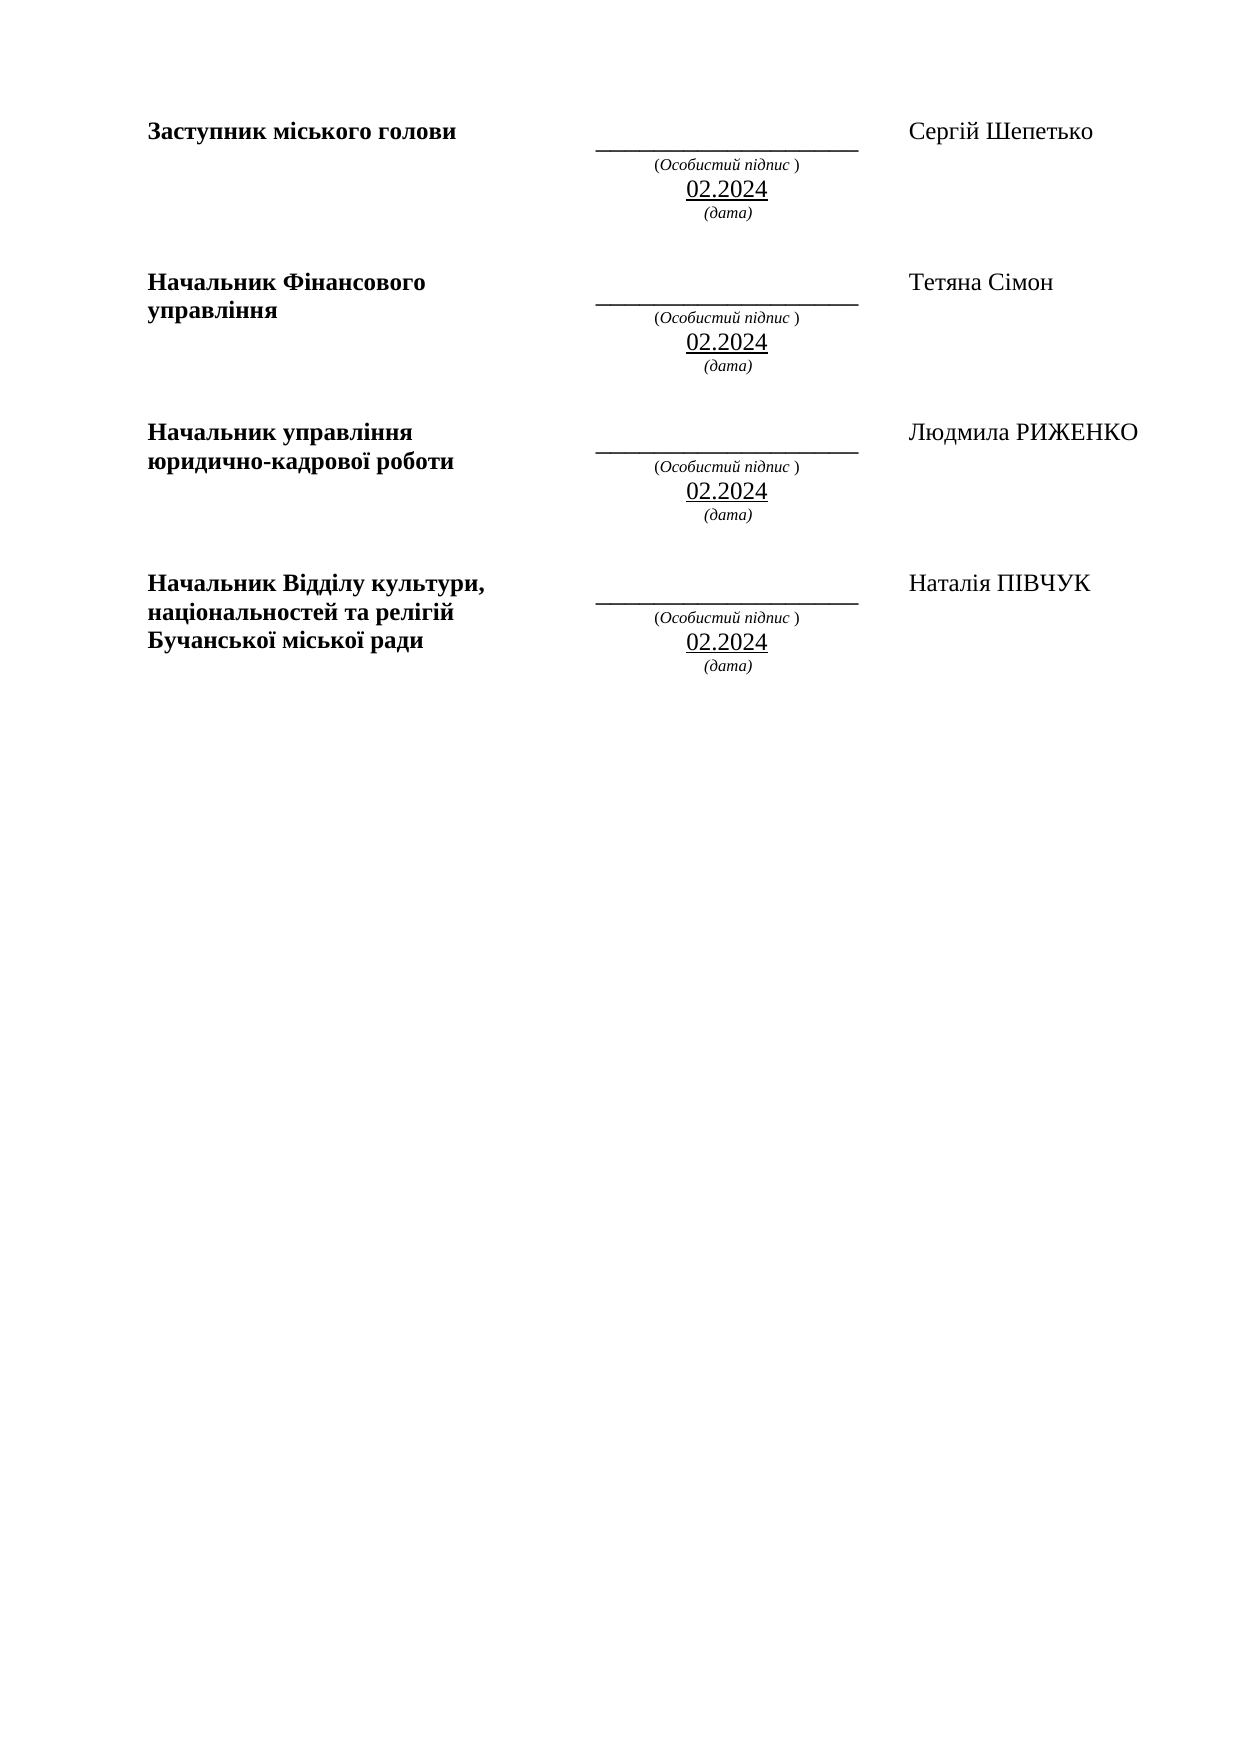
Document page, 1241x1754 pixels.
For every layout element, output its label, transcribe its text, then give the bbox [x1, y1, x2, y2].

table_cell Начальник управління юридично-кадрової роботи [136, 417, 556, 568]
table_header Заступник міського голови [136, 116, 556, 267]
table_cell __________________ (Особистий підпис ) 02.2024 (дата) [556, 267, 897, 417]
table_header __________________ (Особистий підпис ) 02.2024 (дата) [556, 116, 897, 267]
table_header Сергій Шепетько [897, 116, 1178, 267]
table_cell Начальник Фінансового управління [136, 267, 556, 417]
table_cell Наталія ПІВЧУК [897, 568, 1178, 719]
table_cell Людмила РИЖЕНКО [897, 417, 1178, 568]
table_cell __________________ (Особистий підпис ) 02.2024 (дата) [556, 568, 897, 719]
table_cell Тетяна Сімон [897, 267, 1178, 417]
table_cell __________________ (Особистий підпис ) 02.2024 (дата) [556, 417, 897, 568]
table_cell Начальник Відділу культури, національностей та релігій Бучанської міської ради [136, 568, 556, 719]
